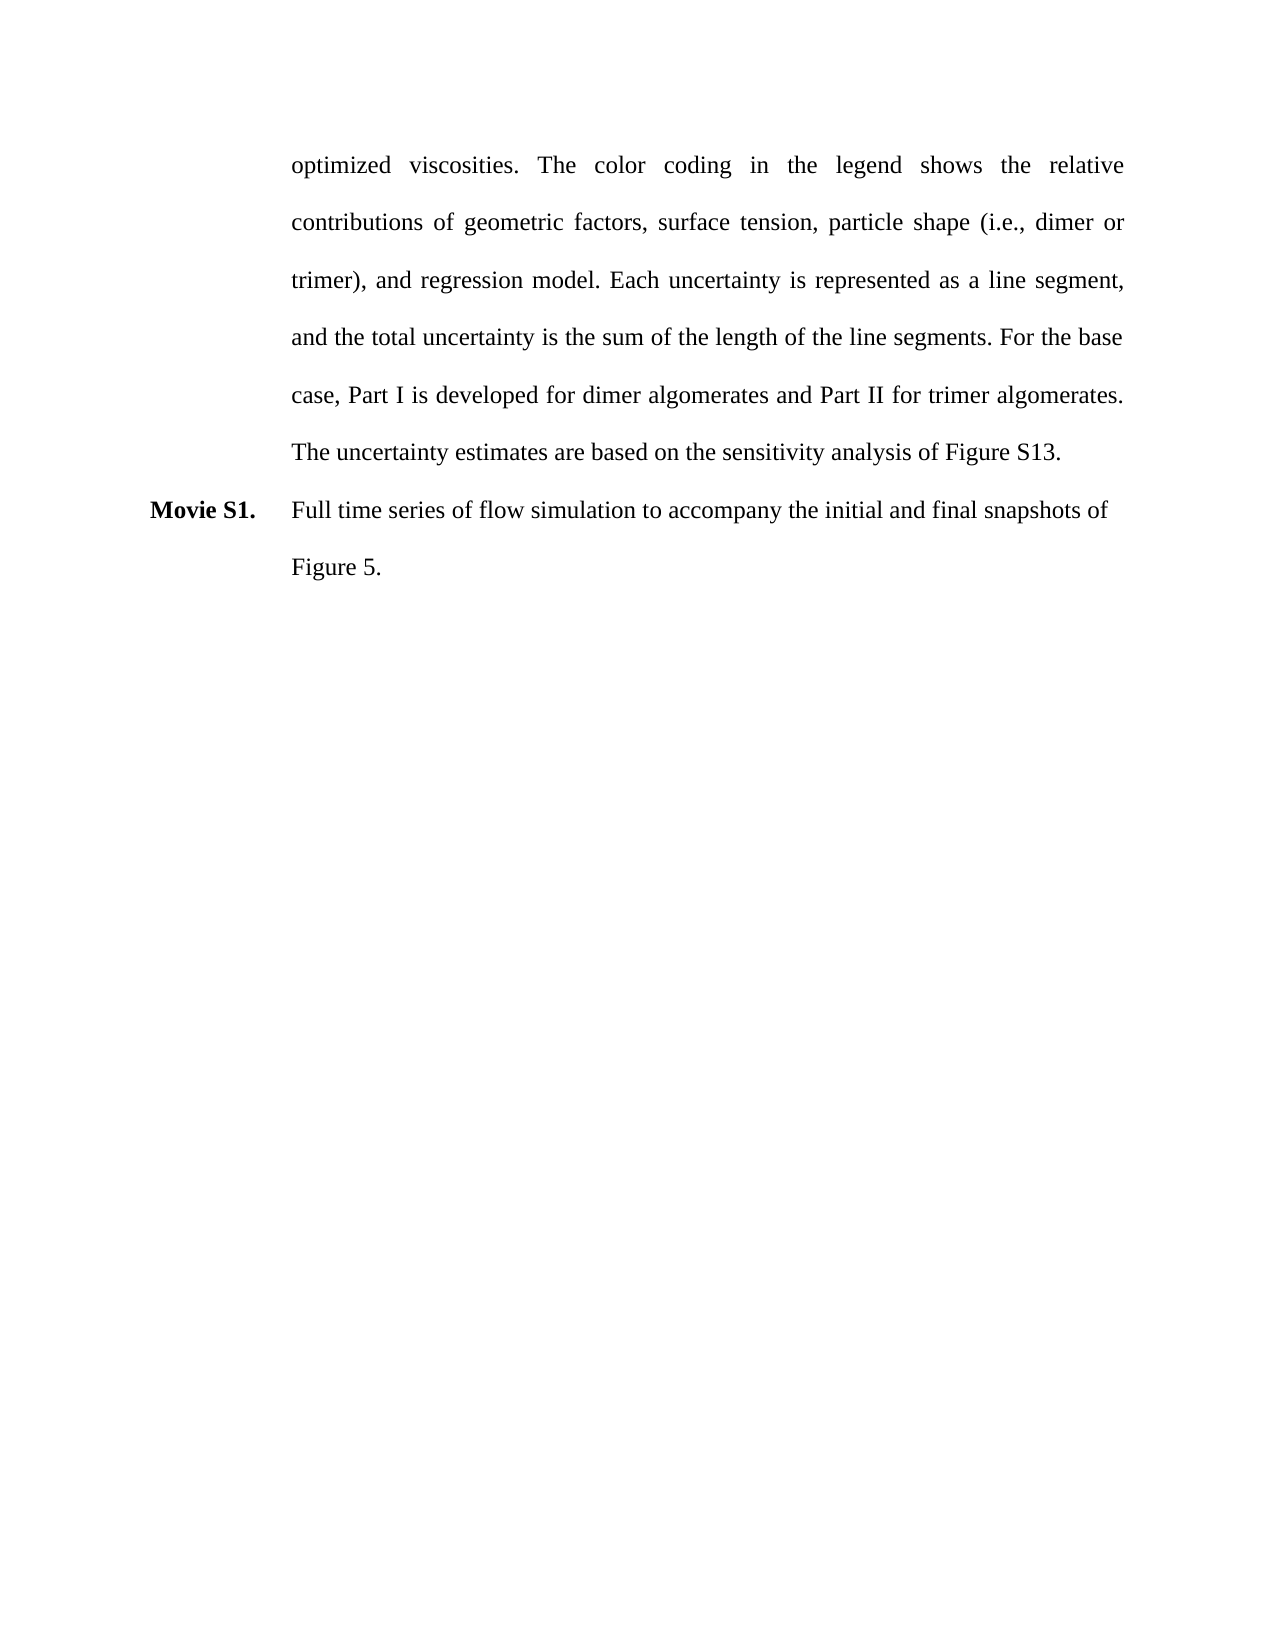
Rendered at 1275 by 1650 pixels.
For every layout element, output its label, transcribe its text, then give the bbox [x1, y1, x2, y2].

text Movie S1. Full time series of flow simulation to accompany the initial and final snapshots of Figure 5. [150, 495, 1125, 581]
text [150, 150, 1125, 466]
